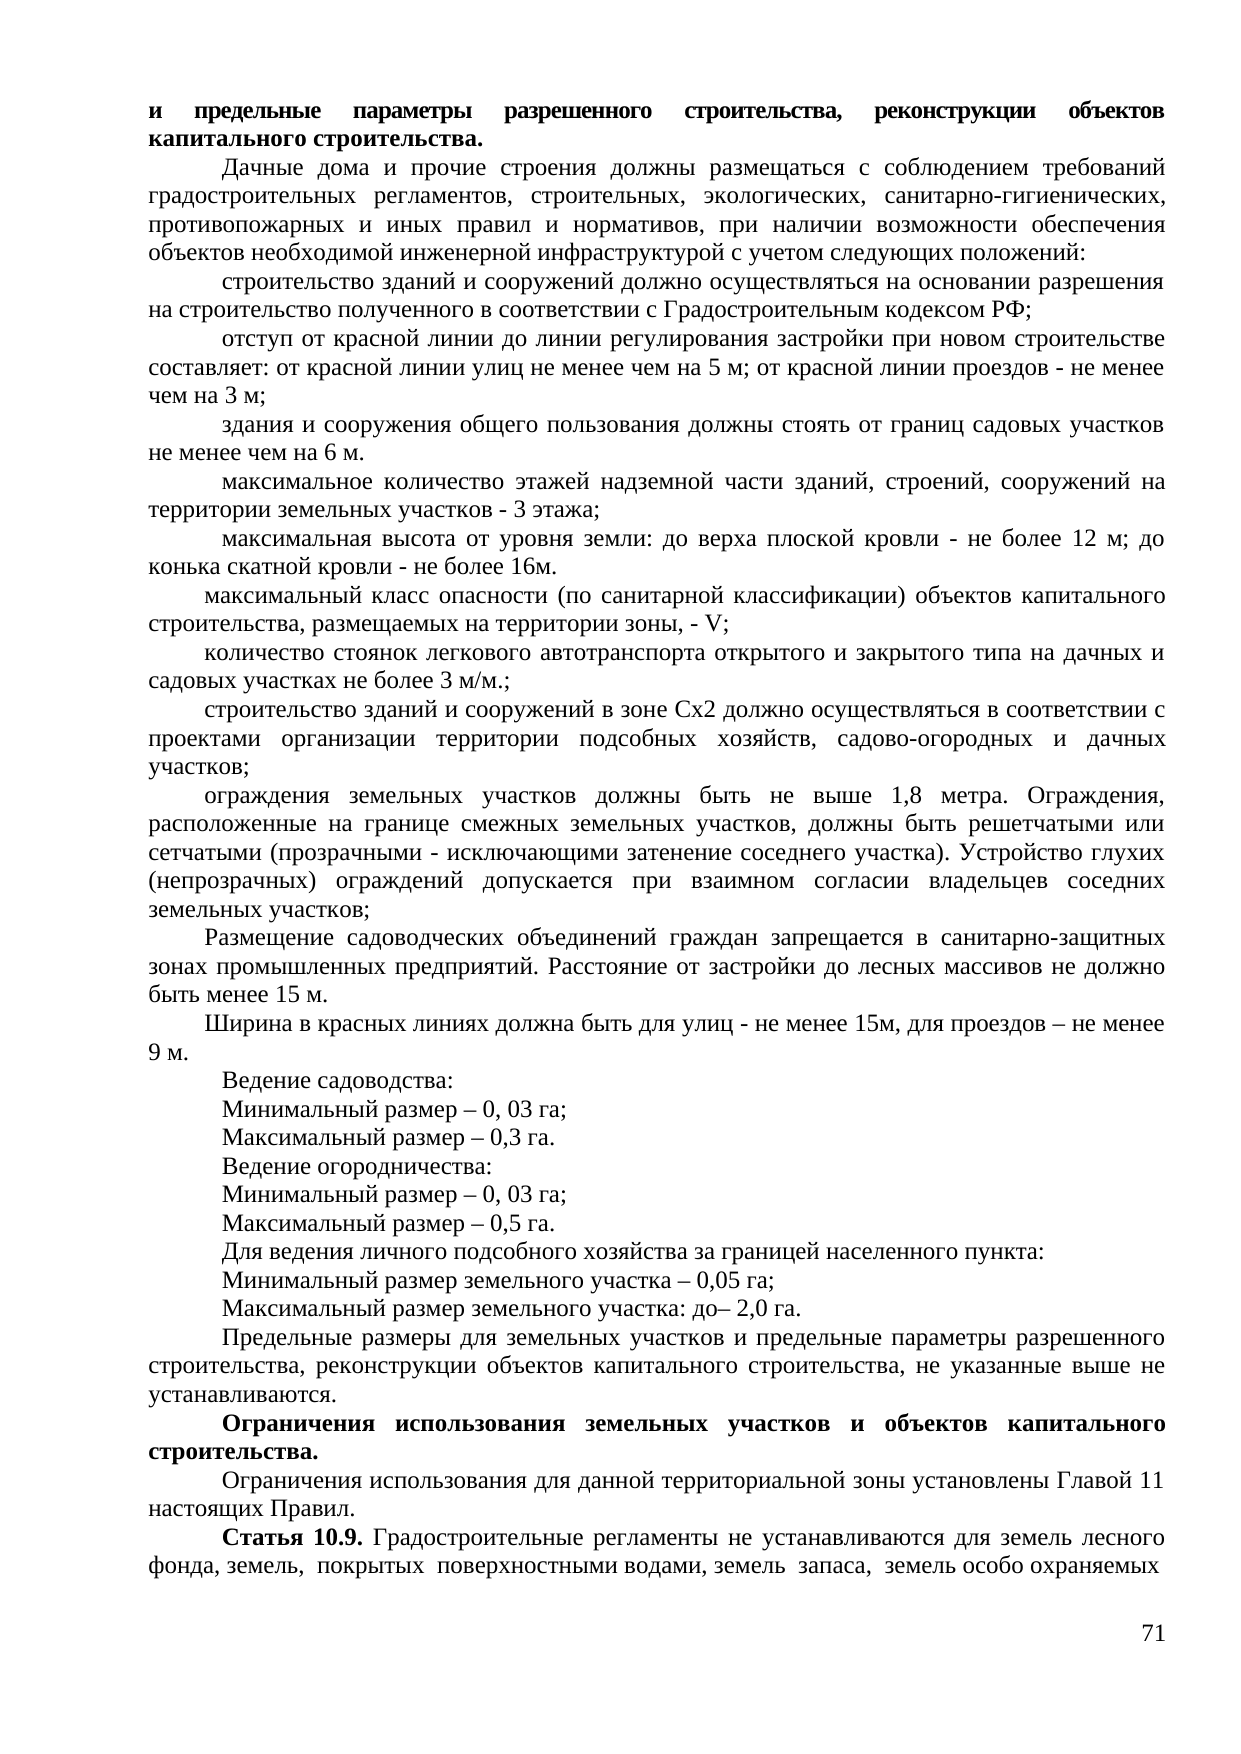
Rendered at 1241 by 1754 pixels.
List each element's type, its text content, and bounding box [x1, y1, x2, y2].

text Статья 10.9. Градостроительные регламенты не устанавливаются для земель лесного фонда, земель, покрытых поверхностными водами, земель запаса, земель особо охраняемых [148, 1522, 1166, 1579]
text максимальный класс опасности (по санитарной классификации) объектов капитального строительства, размещаемых на территории зоны, - V; [148, 581, 1167, 638]
text Дачные дома и прочие строения должны размещаться с соблюдением требований градостроительных регламентов, строительных, экологических, санитарно-гигиенических, противопожарных и иных правил и нормативов, при наличии возможности обеспечения объектов необходимой инженерной инфраструктурой с учетом следующих положений: [148, 152, 1167, 267]
text максимальное количество этажей надземной части зданий, строений, сооружений на территории земельных участков - 3 этажа; [148, 466, 1167, 523]
text Минимальный размер – 0, 03 га; [222, 1094, 1167, 1123]
text ограждения земельных участков должны быть не выше 1,8 метра. Ограждения, расположенные на границе смежных земельных участков, должны быть решетчатыми или сетчатыми (прозрачными - исключающими затенение соседнего участка). Устройство глухих (непрозрачных) ограждений допускается при взаимном согласии владельцев соседних земельных участков; [148, 780, 1166, 923]
text Ограничения использования для данной территориальной зоны установлены Главой 11 настоящих Правил. [148, 1465, 1166, 1522]
text здания и сооружения общего пользования должны стоять от границ садовых участков не менее чем на 6 м. [148, 409, 1166, 466]
text Ограничения использования земельных участков и объектов капитального строительства. [148, 1408, 1167, 1465]
text строительство зданий и сооружений в зоне Сх2 должно осуществляться в соответствии с проектами организации территории подсобных хозяйств, садово-огородных и дачных участков; [148, 695, 1167, 780]
text Для ведения личного подсобного хозяйства за границей населенного пункта: [222, 1237, 1167, 1266]
text количество стоянок легкового автотранспорта открытого и закрытого типа на дачных и садовых участках не более 3 м/м.; [148, 638, 1166, 695]
text 71 [148, 1618, 1166, 1647]
text и предельные параметры разрешенного строительства, реконструкции объектов капитального строительства. [148, 95, 1165, 152]
text строительство зданий и сооружений должно осуществляться на основании разрешения на строительство полученного в соответствии с Градостроительным кодексом РФ; [148, 267, 1165, 324]
text максимальная высота от уровня земли: до верха плоской кровли - не более 12 м; до конька скатной кровли - не более 16м. [148, 523, 1166, 581]
text Ведение садоводства: [222, 1066, 1167, 1094]
text Ведение огородничества: [222, 1151, 1167, 1180]
text отступ от красной линии до линии регулирования застройки при новом строительстве составляет: от красной линии улиц не менее чем на 5 м; от красной линии проездов - не менее чем на 3 м; [148, 324, 1166, 409]
text Ширина в красных линиях должна быть для улиц - не менее 15м, для проездов – не менее 9 м. [148, 1009, 1167, 1066]
text Максимальный размер – 0,5 га. [222, 1208, 1167, 1237]
text Максимальный размер земельного участка: до– 2,0 га. [222, 1294, 1167, 1323]
text Максимальный размер – 0,3 га. [222, 1123, 1167, 1151]
text Размещение садоводческих объединений граждан запрещается в санитарно-защитных зонах промышленных предприятий. Расстояние от застройки до лесных массивов не должно быть менее 15 м. [148, 923, 1166, 1009]
text Минимальный размер – 0, 03 га; [222, 1180, 1167, 1208]
text Предельные размеры для земельных участков и предельные параметры разрешенного строительства, реконструкции объектов капитального строительства, не указанные выше не устанавливаются. [148, 1323, 1166, 1408]
text Минимальный размер земельного участка – 0,05 га; [222, 1266, 1167, 1294]
